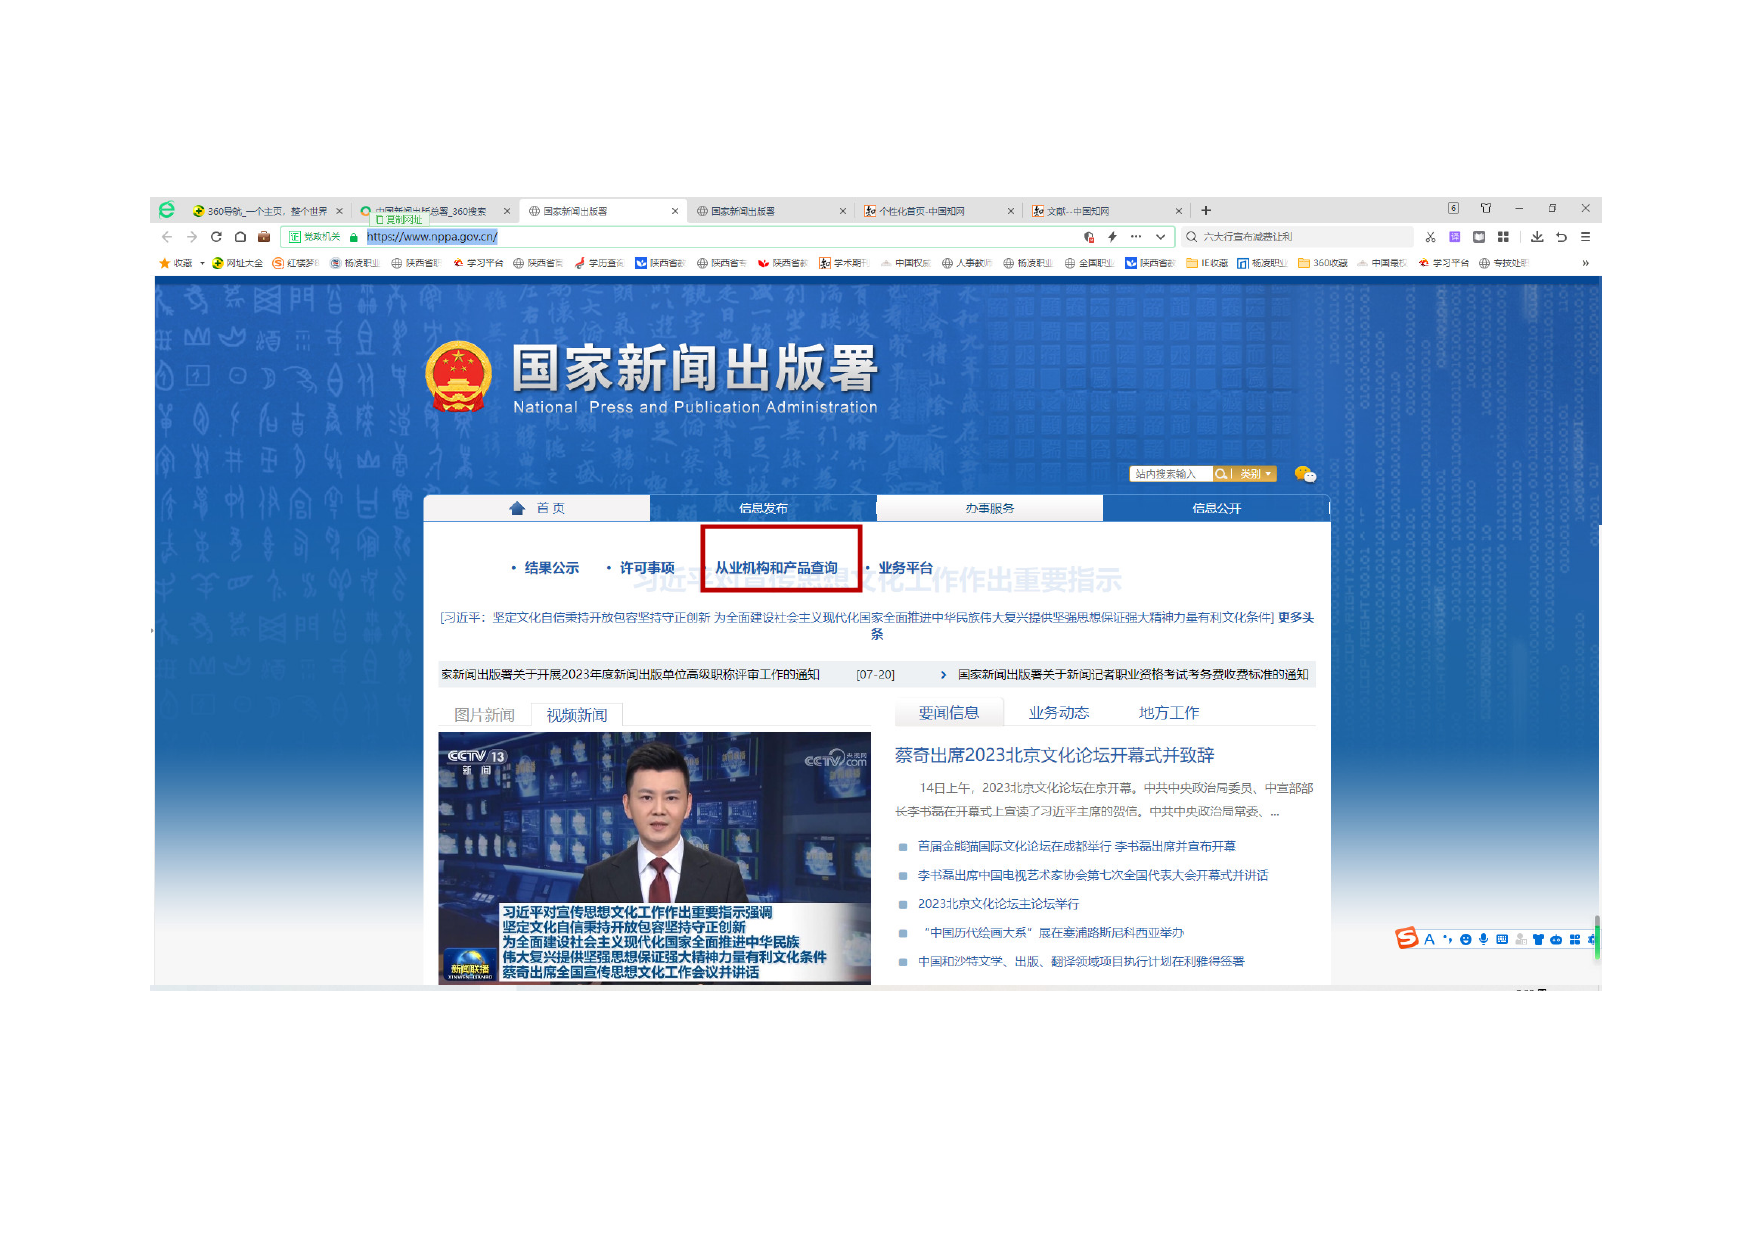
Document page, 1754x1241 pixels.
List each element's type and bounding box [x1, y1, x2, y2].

picture [150, 197, 1602, 991]
